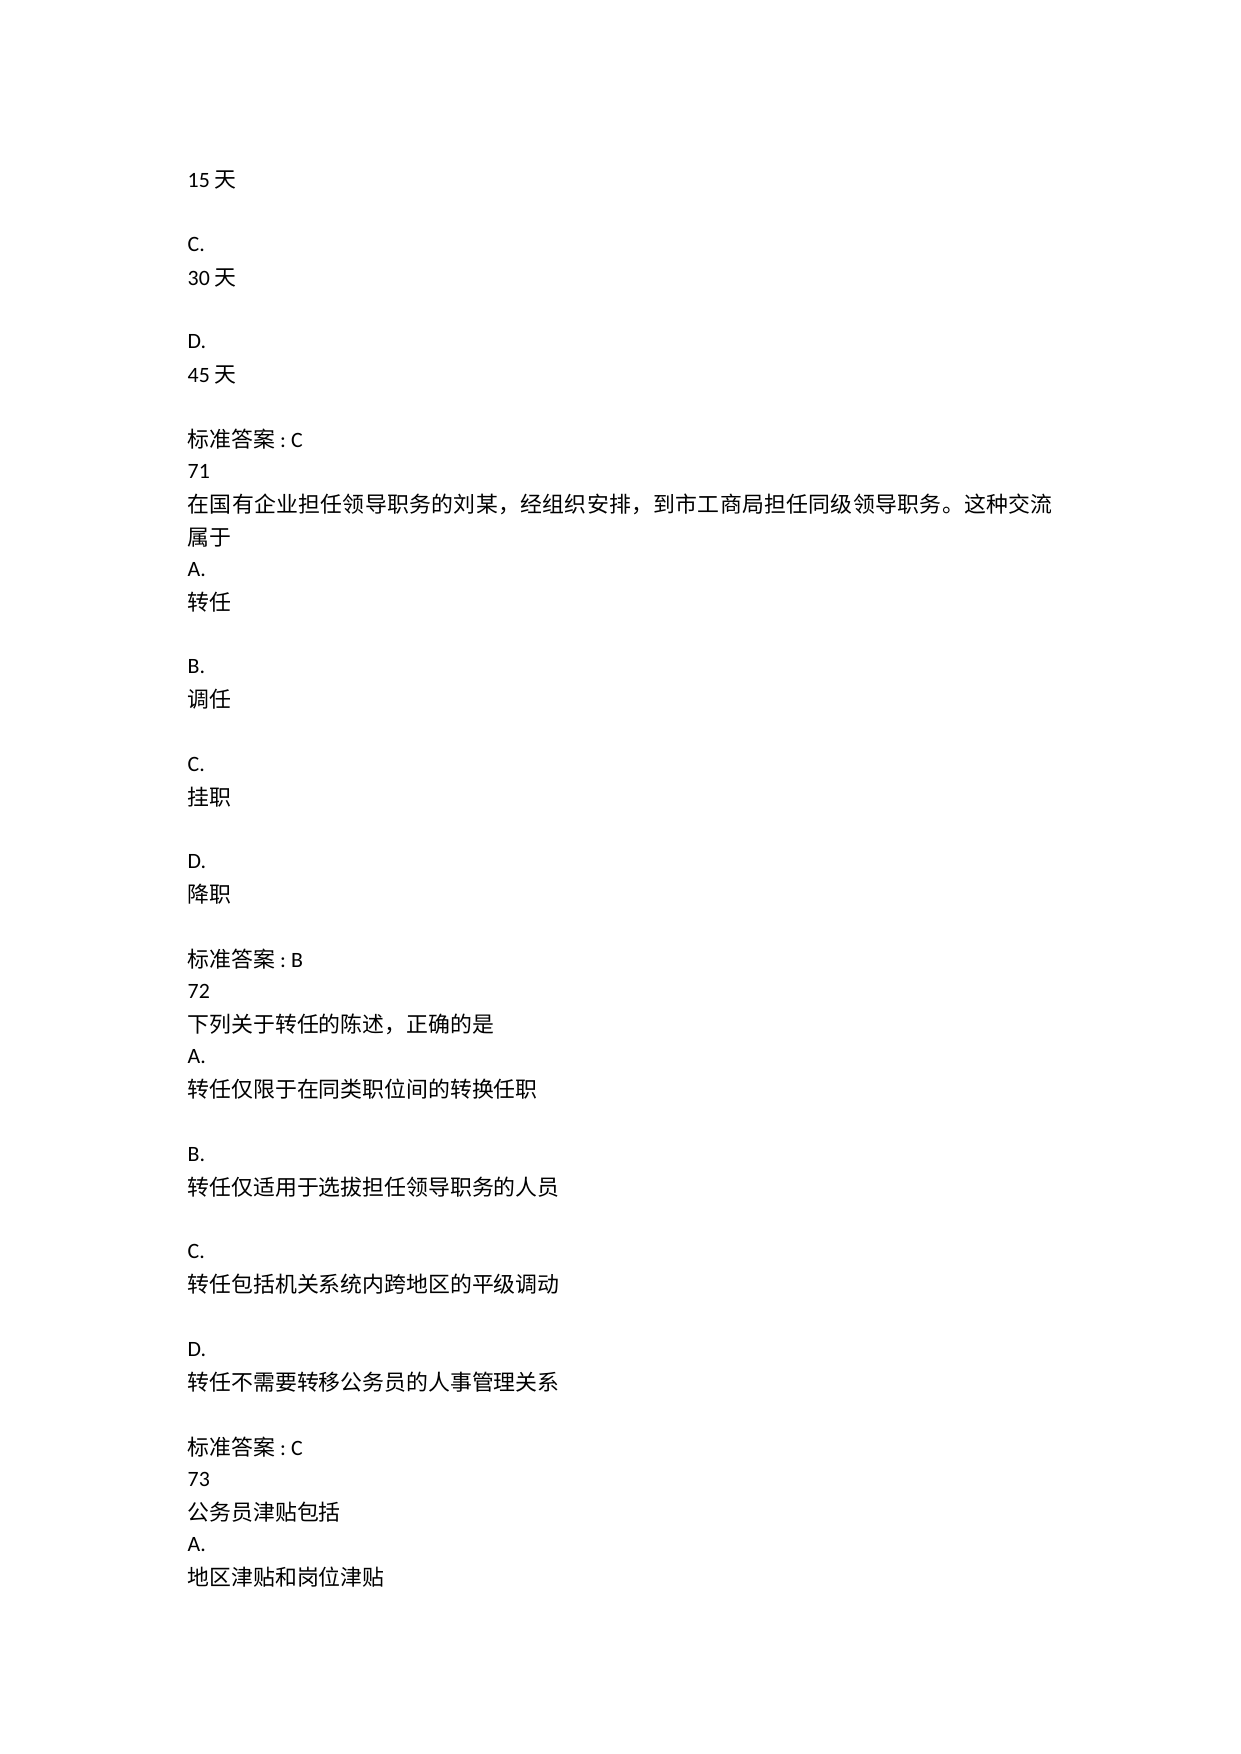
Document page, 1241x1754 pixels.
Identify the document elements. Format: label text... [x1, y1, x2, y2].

text 15天 [187, 162, 1053, 194]
text 转任不需要转移公务员的人事管理关系 [187, 1364, 1053, 1397]
text D. [187, 1332, 1053, 1364]
text 72 [187, 974, 1053, 1007]
text 调任 [187, 682, 1053, 714]
text 挂职 [187, 779, 1053, 812]
text B. [187, 1137, 1053, 1169]
text D. [187, 324, 1053, 357]
text 下列关于转任的陈述，正确的是 [187, 1007, 1053, 1039]
text B. [187, 649, 1053, 682]
text 标准答案 : C [187, 1429, 1053, 1462]
text 71 [187, 454, 1053, 487]
text C. [187, 1234, 1053, 1267]
text 在国有企业担任领导职务的刘某，经组织安排，到市工商局担任同级领导职务。这种交流属于 [187, 487, 1053, 552]
text C. [187, 747, 1053, 779]
text 转任仅适用于选拔担任领导职务的人员 [187, 1169, 1053, 1202]
text A. [187, 552, 1053, 584]
text 转任仅限于在同类职位间的转换任职 [187, 1072, 1053, 1104]
text 标准答案 : C [187, 422, 1053, 454]
text D. [187, 844, 1053, 877]
text 公务员津贴包括 [187, 1494, 1053, 1527]
text 标准答案 : B [187, 942, 1053, 974]
text C. [187, 227, 1053, 259]
text 地区津贴和岗位津贴 [187, 1559, 1053, 1592]
text 降职 [187, 877, 1053, 909]
text A. [187, 1527, 1053, 1559]
text A. [187, 1039, 1053, 1072]
text 转任 [187, 584, 1053, 617]
text 转任包括机关系统内跨地区的平级调动 [187, 1267, 1053, 1299]
text 30天 [187, 259, 1053, 292]
text 73 [187, 1462, 1053, 1494]
text 45天 [187, 357, 1053, 389]
